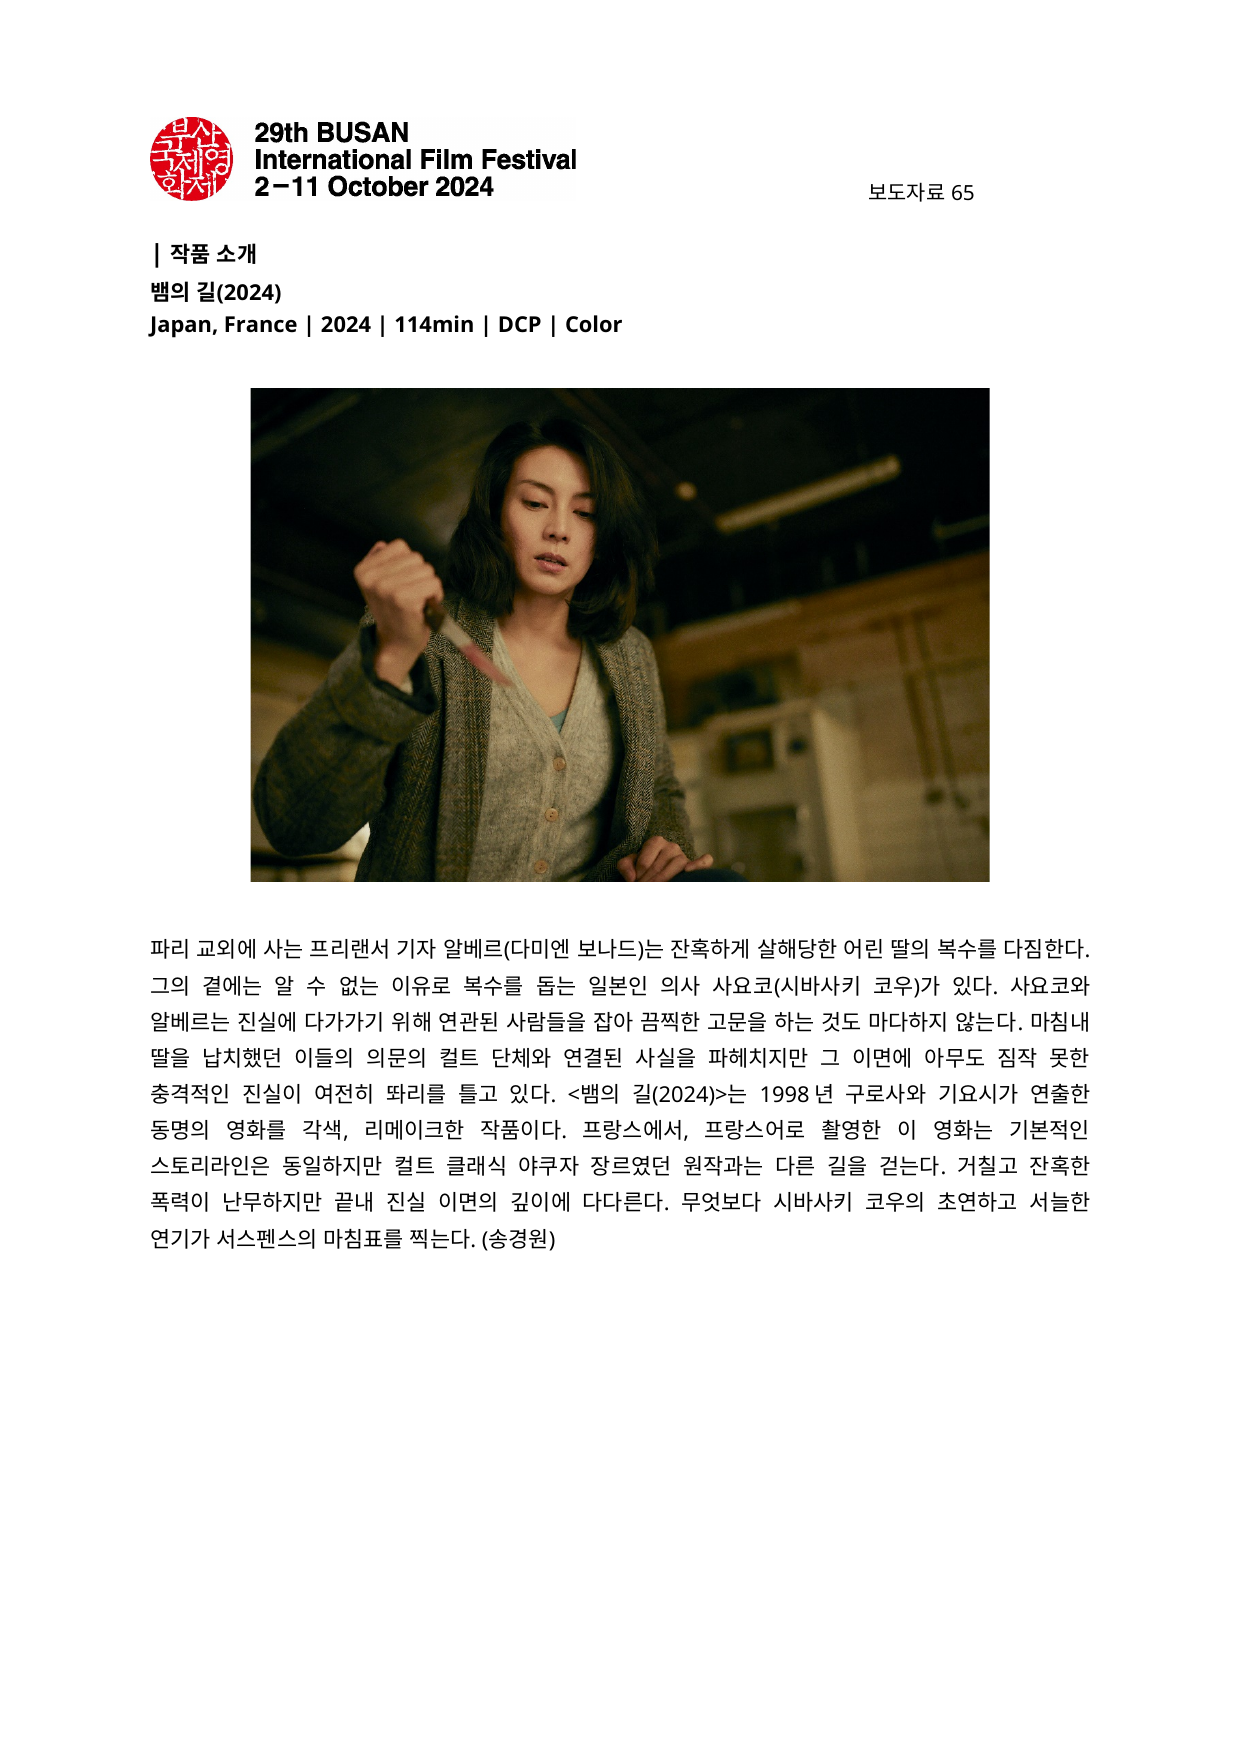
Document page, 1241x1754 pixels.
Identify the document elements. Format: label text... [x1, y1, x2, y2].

text | 작품 소개 [170, 236, 1090, 270]
text Japan, France | 2024 | 114min | DCP | Color [150, 309, 1090, 338]
picture [250, 388, 990, 882]
text 뱀의 길(2024) [150, 274, 1090, 306]
picture [150, 117, 576, 201]
text 파리 교외에 사는 프리랜서 기자 알베르(다미엔 보나드)는 잔혹하게 살해당한 어린 딸의 복수를 다짐한다. 그의 곁에는 알 수 없는 이유로 복수를 돕는 일본인 의사 사요코(시바사키 코우)가 있다. 사요코와 알베르는 진실에 다가가기 위해 연관된 사람들을 잡아 끔찍한 고문을 하는 것도 마다하지 않는다. 마침내 딸을 납치했던 이들의 의문의 컬트 단체와 연결된 사실을 파헤치지만 그 이면에 아무도 짐작 못한 충격적인 진실이 여전히 똬리를 틀고 있다. <뱀의 길(2024)>는 1998년 구로사와 기요시가 연출한 동명의 영화를 각색, 리메이크한 작품이다. 프랑스에서, 프랑스어로 촬영한 이 영화는 기본적인 스토리라인은 동일하지만 컬트 클래식 야쿠자 장르였던 원작과는 다른 길을 걷는다. 거칠고 잔혹한 폭력이 난무하지만 끝내 진실 이면의 깊이에 다다른다. 무엇보다 시바사키 코우의 초연하고 서늘한 연기가 서스펜스의 마침표를 찍는다. (송경원) [150, 932, 1090, 1253]
